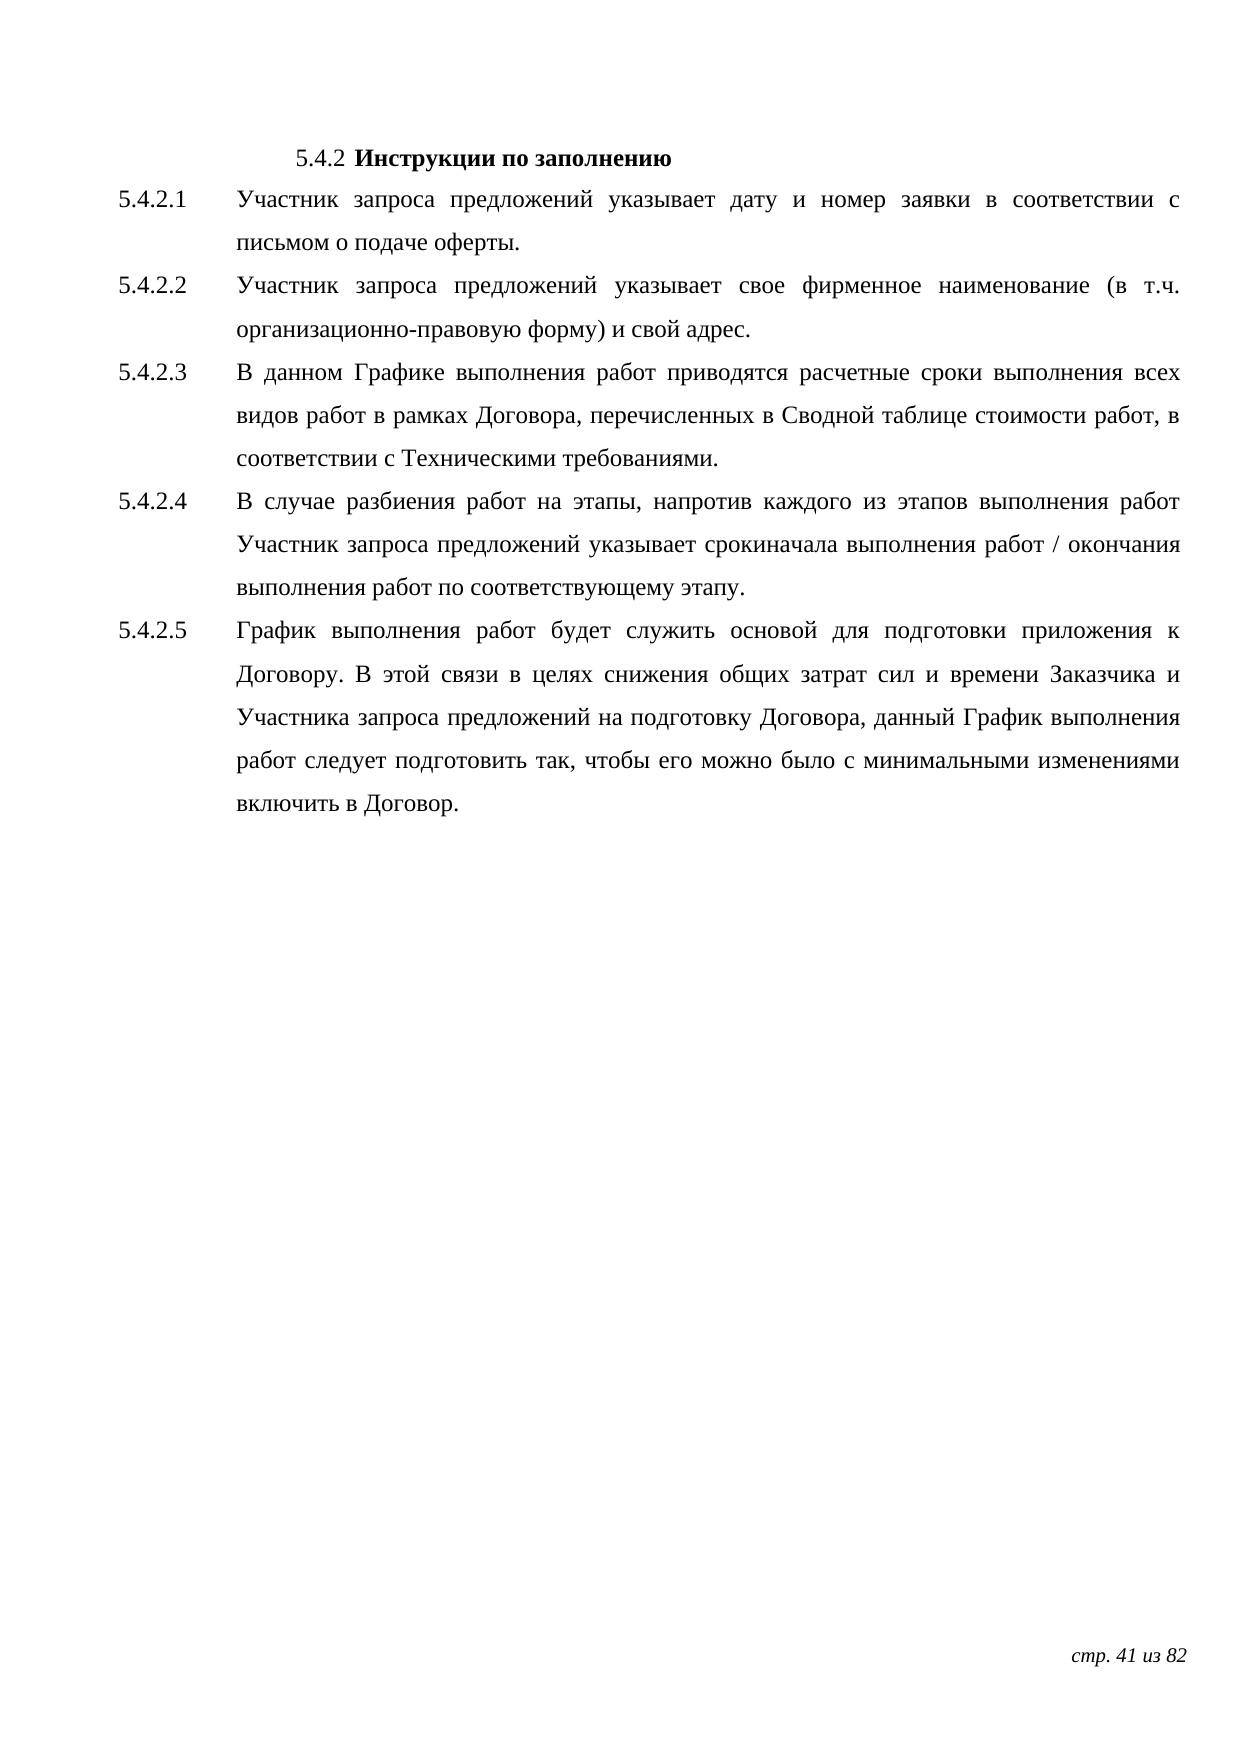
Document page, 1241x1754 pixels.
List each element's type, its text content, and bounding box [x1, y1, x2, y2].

text Участник запроса предложений указывает дату и номер заявки в соответствии с письмом о подаче оферты. [118, 184, 1181, 256]
text Инструкции по заполнению [236, 143, 1181, 172]
text График выполнения работ будет служить основой для подготовки приложения к Договору. В этой связи в целях снижения общих затрат сил и времени Заказчика и Участника запроса предложений на подготовку Договора, данный График выполнения работ следует подготовить так, чтобы его можно было с минимальными изменениями включить в Договор. [118, 616, 1181, 817]
text В случае разбиения работ на этапы, напротив каждого из этапов выполнения работ Участник запроса предложений указывает срокиначала выполнения работ / окончания выполнения работ по соответствующему этапу. [118, 486, 1181, 601]
text Участник запроса предложений указывает свое фирменное наименование (в т.ч. организационно-правовую форму) и свой адрес. [118, 271, 1181, 342]
text В данном Графике выполнения работ приводятся расчетные сроки выполнения всех видов работ в рамках Договора, перечисленных в Сводной таблице стоимости работ, в соответствии с Техническими требованиями. [118, 357, 1181, 472]
